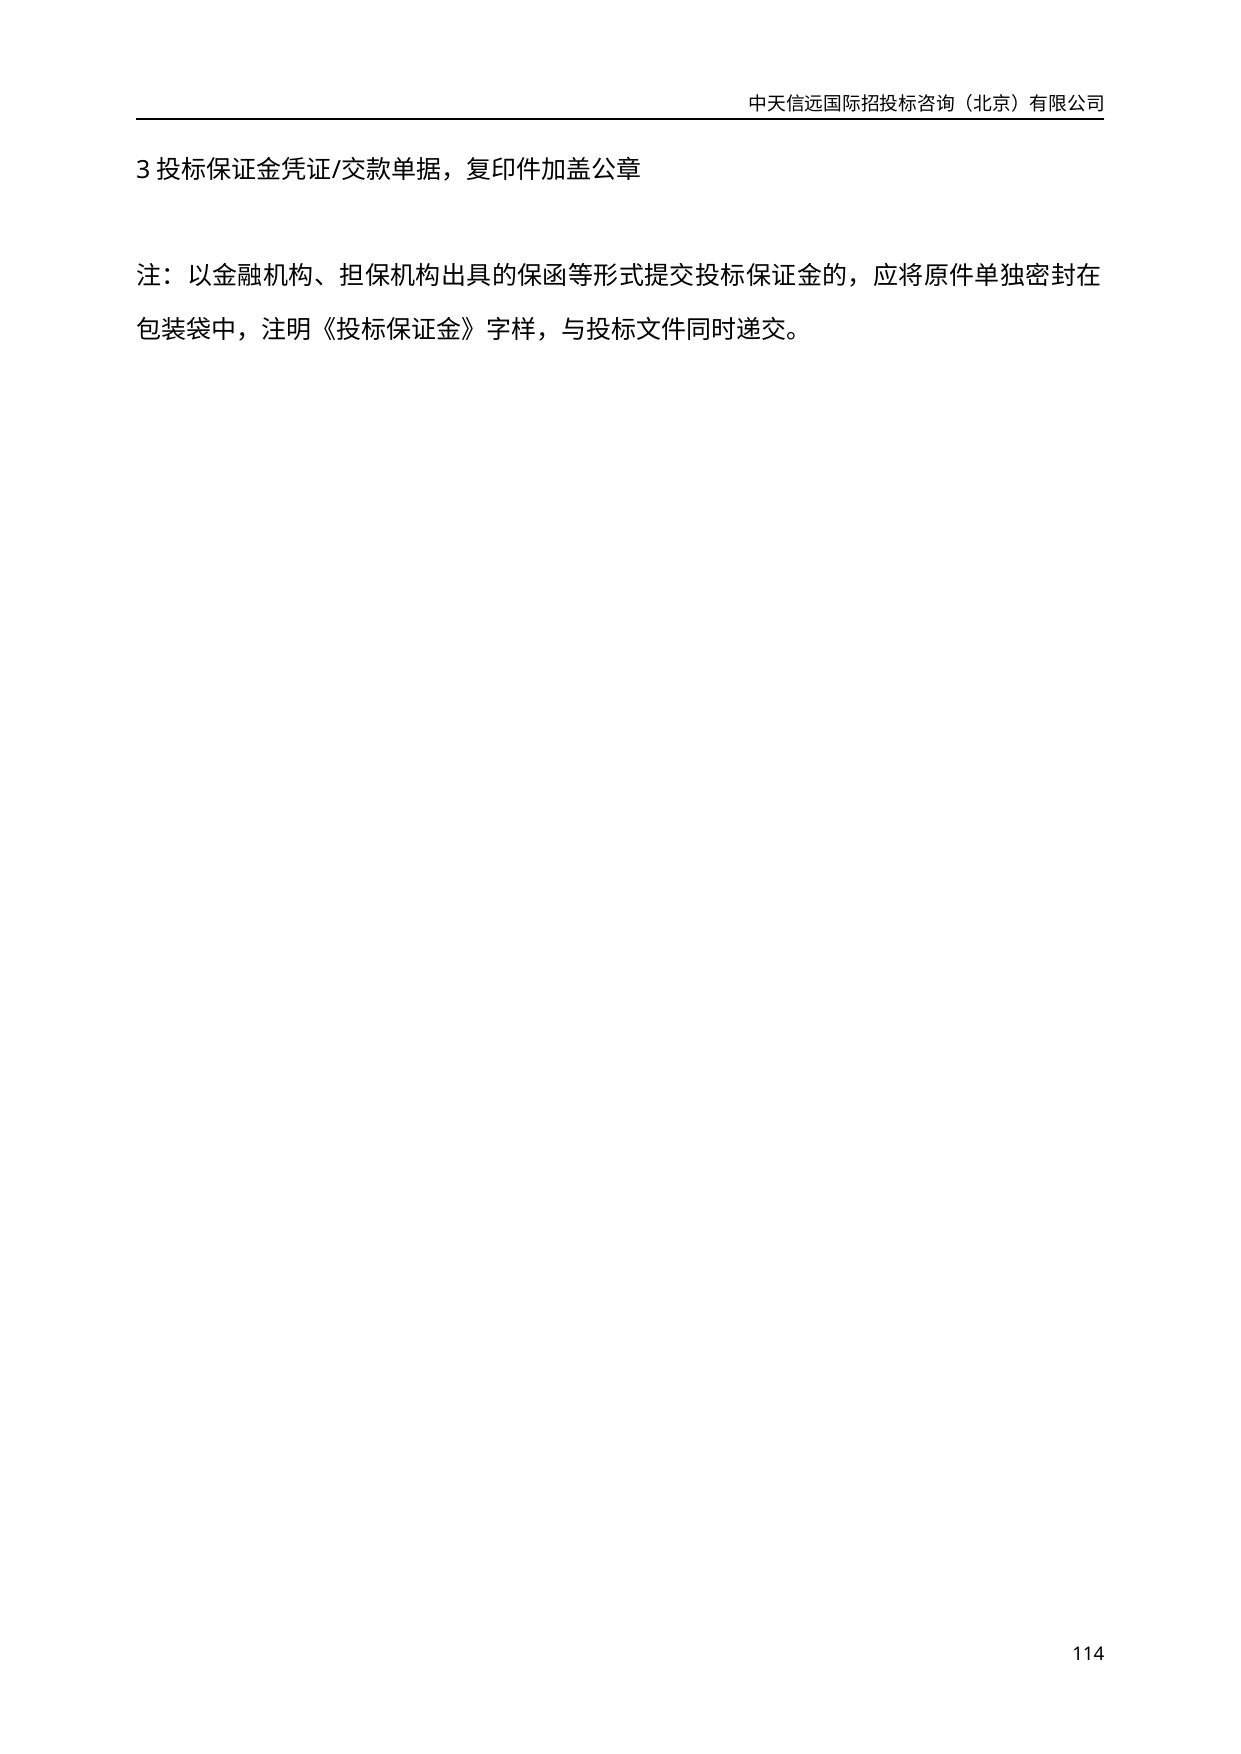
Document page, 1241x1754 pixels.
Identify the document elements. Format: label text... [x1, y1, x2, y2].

text 3 投标保证金凭证/交款单据，复印件加盖公章 [136, 150, 1104, 186]
text 注：以金融机构、担保机构出具的保函等形式提交投标保证金的，应将原件单独密封在包装袋中，注明《投标保证金》字样，与投标文件同时递交。 [136, 255, 1104, 346]
